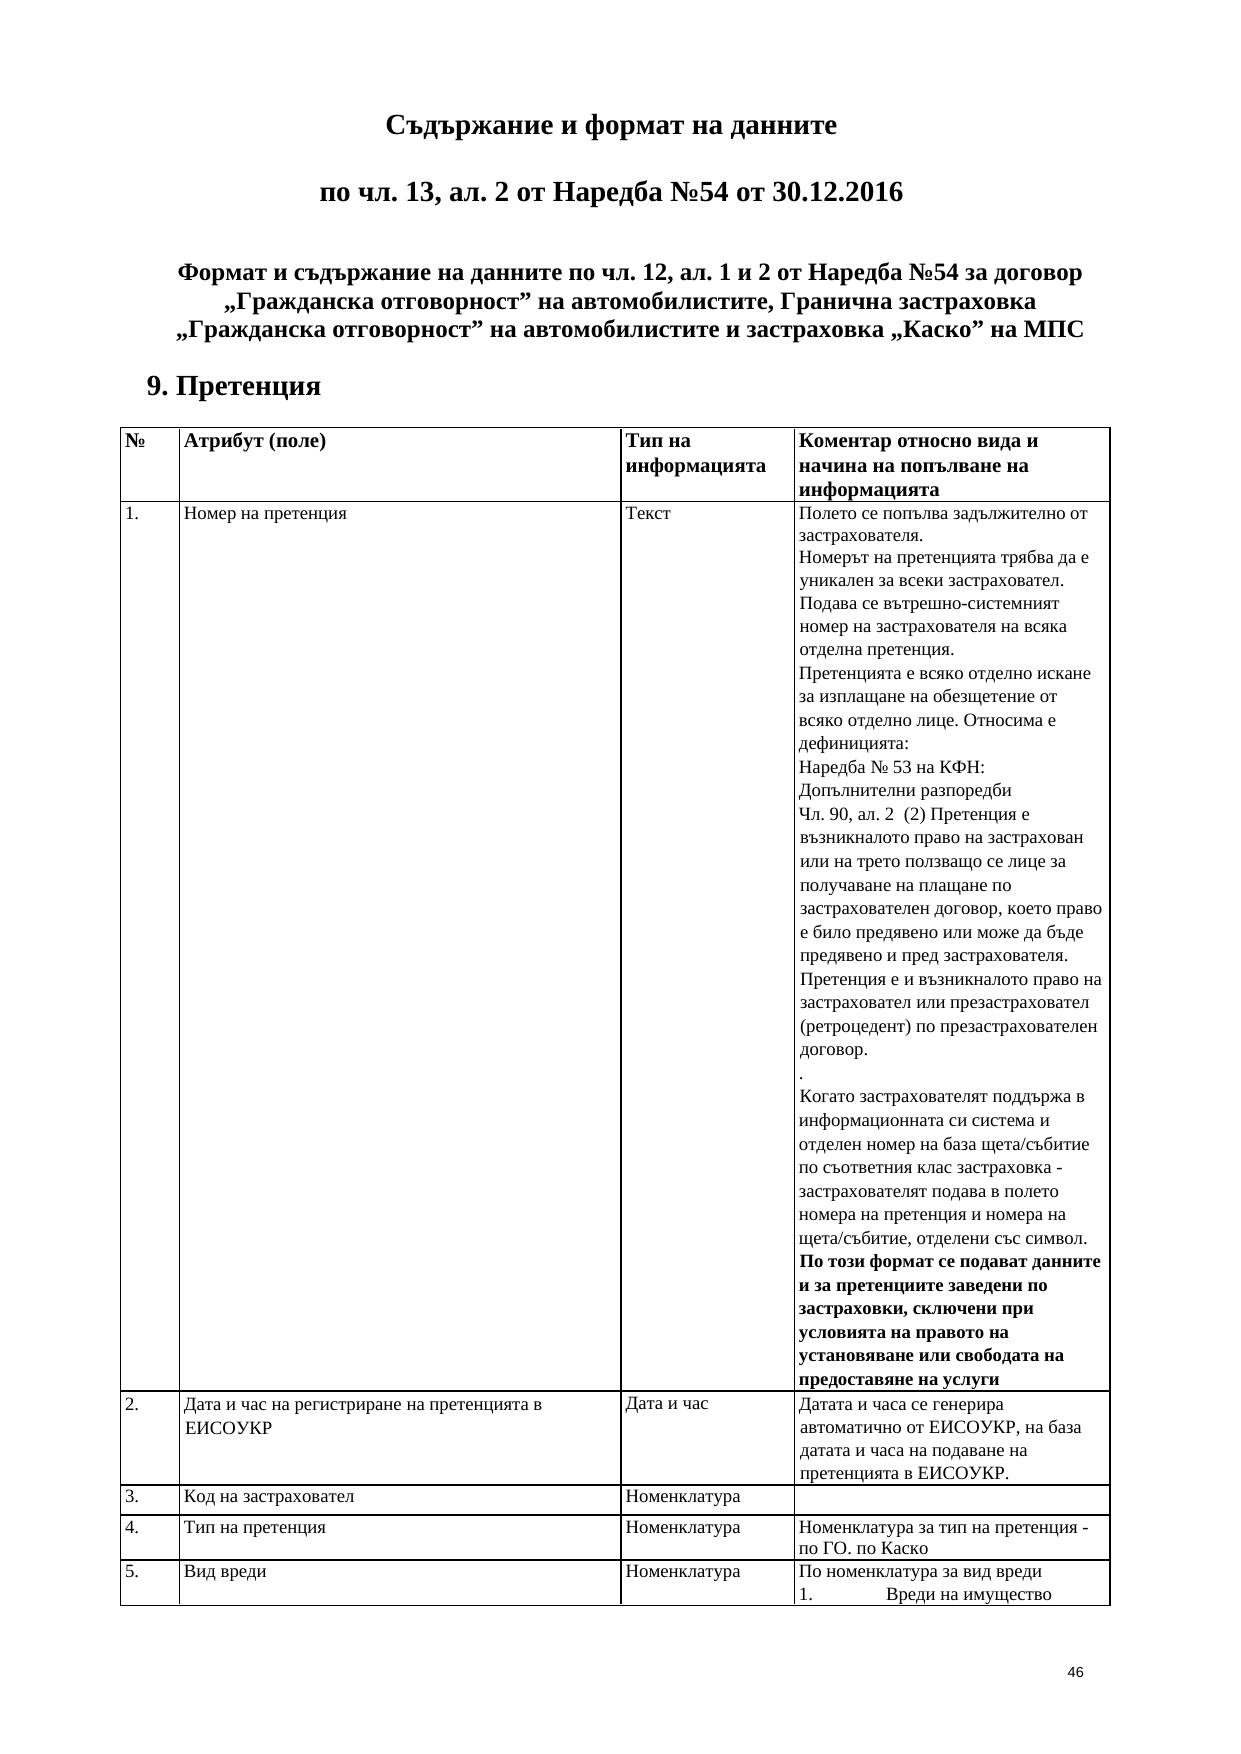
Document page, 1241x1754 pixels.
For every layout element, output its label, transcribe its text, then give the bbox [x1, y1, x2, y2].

subtitle Формат и съдържание на данните по чл. 12, ал. 1 и 2 от Наредба №54 за договор „Гражданска отговорност” на автомобилистите, Гранична застраховка „Гражданска отговорност” на автомобилистите и застраховка „Каско” на МПС [158, 257, 1102, 343]
table_cell Номенклатура [622, 1561, 794, 1604]
table_cell Тип на претенция [180, 1516, 620, 1559]
table_cell Номенклатура [622, 1486, 794, 1514]
subtitle 9. Претенция [147, 368, 1102, 402]
table_header Коментар относно вида и начина на попълване на информацията [795, 428, 1109, 501]
table_cell 3. [121, 1486, 179, 1514]
table_header № [121, 428, 179, 501]
table_cell Полето се попълва задължително от застрахователя. Номерът на претенцията трябва да е уникален за всеки застраховател. Подава се вътрешно-системният номер на застрахователя на всяка отделна претенция. Претенцията е всяко отделно искане за изплащане на обезщетение от всяко отделно лице. Относима е дефиницията: Наредба № 53 на КФН: Допълнителни разпоредби Чл. 90, ал. 2 (2) Претенция е възникналото право на застрахован или на трето ползващо се лице за получаване на плащане по застрахователен договор, което право е било предявено или може да бъде предявено и пред застрахователя. Претенция е и възникналото право на застраховател или презастраховател (ретроцедент) по презастрахователен договор. . Когато застрахователят поддържа в информационната си система и отделен номер на база щета/събитие по съответния клас застраховка -застрахователят подава в полето номера на претенция и номера на щета/събитие, отделени със символ. По този формат се подават данните и за претенциите заведени по застраховки, сключени при условията на правото на установяване или свободата на предоставяне на услуги [795, 502, 1109, 1390]
table_cell Датата и часа се генерира автоматично от ЕИСОУКР, на база датата и часа на подаване на претенцията в ЕИСОУКР. [795, 1392, 1109, 1484]
table_cell 2. [121, 1392, 179, 1484]
table_cell 5. [121, 1561, 179, 1604]
table_cell Номенклатура [622, 1516, 794, 1559]
table_cell Код на застраховател [180, 1486, 620, 1514]
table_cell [795, 1561, 1109, 1604]
text Съдържание и формат на данните [121, 107, 1102, 141]
text по чл. 13, ал. 2 от Наредба №54 от 30.12.2016 [121, 174, 1102, 208]
table_cell [795, 1486, 1109, 1514]
table_cell Номенклатура за тип на претенция - по ГО. по Каско [795, 1516, 1109, 1559]
table_header Атрибут (поле) [180, 428, 621, 501]
table_cell Дата и час [622, 1392, 794, 1484]
table_cell Дата и час на регистриране на претенцията в ЕИСОУКР [180, 1392, 620, 1484]
table_cell 1. [121, 502, 179, 1390]
table_cell 4. [121, 1516, 179, 1559]
table_cell Номер на претенция [180, 502, 620, 1390]
table_header Тип на информацията [622, 428, 794, 501]
table_cell Текст [622, 502, 794, 1390]
table_cell Вид вреди [180, 1561, 620, 1604]
